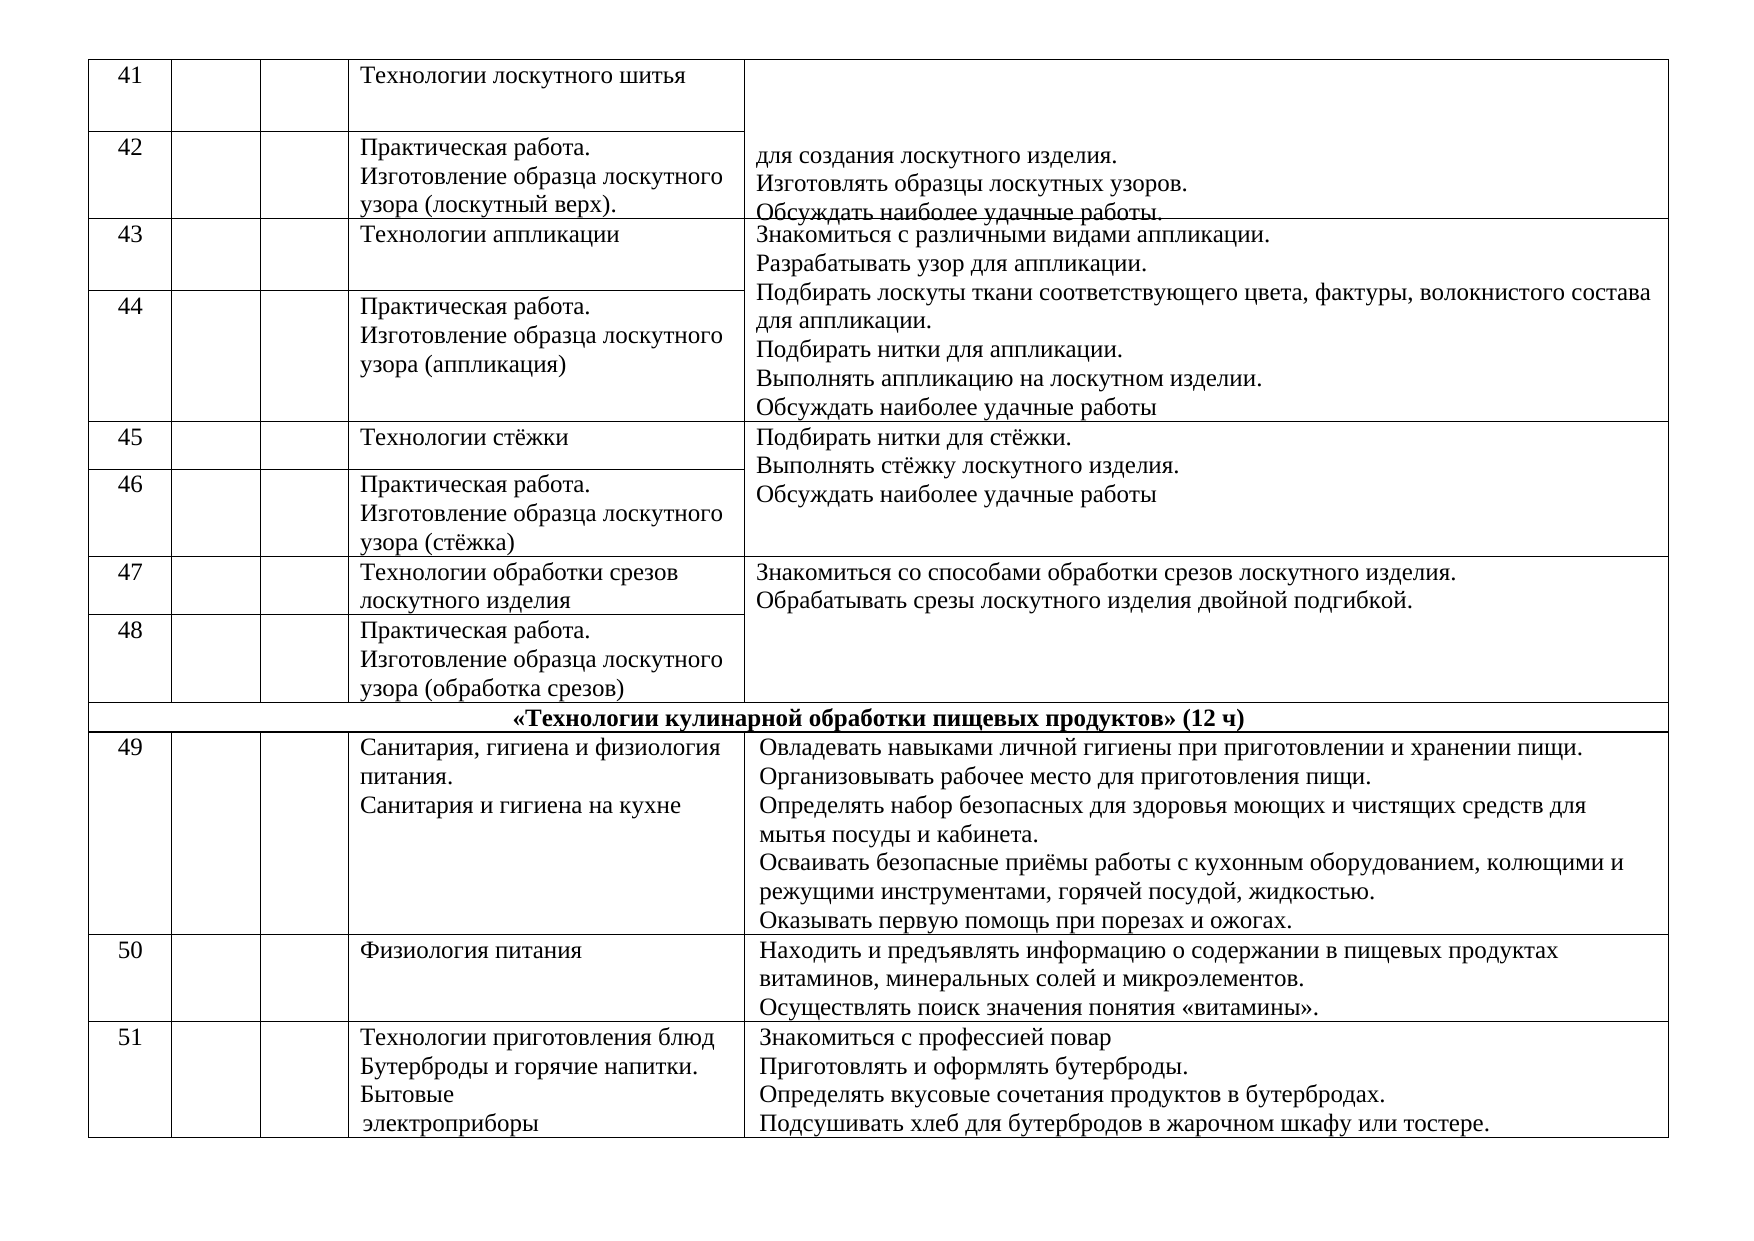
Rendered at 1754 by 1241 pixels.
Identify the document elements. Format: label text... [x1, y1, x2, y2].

table_cell [261, 132, 348, 218]
table_cell Технологии аппликации [349, 219, 744, 290]
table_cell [745, 1022, 1668, 1137]
table_cell [261, 557, 348, 614]
table_cell 46 [89, 470, 171, 556]
table_cell 48 [89, 615, 171, 702]
table_cell [261, 291, 348, 421]
table_cell [172, 1022, 260, 1137]
table_cell [261, 733, 348, 934]
table_cell 47 [89, 557, 171, 614]
table_cell Знакомиться со способами обработки срезов лоскутного изделия. Обрабатывать срезы лоскутного изделия двойной подгибкой. [745, 557, 1668, 702]
table_cell 44 [89, 291, 171, 421]
table_cell Технологии приготовления блюд Бутерброды и горячие напитки. Бытовые электроприборы [349, 1022, 744, 1137]
table_cell Знакомиться с различными видами аппликации. Разрабатывать узор для аппликации. Подбирать лоскуты ткани соответствующего цвета, фактуры, волокнистого состава для аппликации. Подбирать нитки для аппликации. Выполнять аппликацию на лоскутном изделии. Обсуждать наиболее удачные работы [745, 219, 1668, 421]
table_cell Подбирать нитки для стёжки. Выполнять стёжку лоскутного изделия. Обсуждать наиболее удачные работы [745, 422, 1668, 556]
table_cell Практическая работа. Изготовление образца лоскутного узора (аппликация) [349, 291, 744, 421]
table_cell [261, 60, 348, 131]
table_cell 43 [89, 219, 171, 290]
table_cell [172, 291, 260, 421]
table_cell [172, 557, 260, 614]
table_cell 42 [89, 132, 171, 218]
table_cell Технологии стёжки [349, 422, 744, 468]
table_cell Физиология питания [349, 935, 744, 1021]
table_cell [261, 422, 348, 468]
table_cell Технологии лоскутного шитья [349, 60, 744, 131]
table_cell [261, 615, 348, 702]
table_cell [261, 470, 348, 556]
table_cell [172, 470, 260, 556]
table_cell 51 [89, 1022, 171, 1137]
table_cell [172, 219, 260, 290]
table_cell «Технологии кулинарной обработки пищевых продуктов» (12 ч) [89, 703, 1668, 731]
table_cell 45 [89, 422, 171, 468]
table_cell Санитария, гигиена и физиология питания. Санитария и гигиена на кухне [349, 733, 744, 934]
table_cell [172, 733, 260, 934]
table_cell [172, 615, 260, 702]
table_cell [172, 132, 260, 218]
table_cell 49 [89, 733, 171, 934]
table_cell [172, 60, 260, 131]
table_cell Практическая работа. Изготовление образца лоскутного узора (обработка срезов) [349, 615, 744, 702]
table_cell Практическая работа. Изготовление образца лоскутного узора (стёжка) [349, 470, 744, 556]
table_cell [172, 935, 260, 1021]
table_cell [261, 1022, 348, 1137]
table_cell Овладевать навыками личной гигиены при приготовлении и хранении пищи. Организовывать рабочее место для приготовления пищи. Определять набор безопасных для здоровья моющих и чистящих средств для мытья посуды и кабинета. Осваивать безопасные приёмы работы с кухонным оборудованием, колющими и режущими инструментами, горячей посудой, жидкостью. Оказывать первую помощь при порезах и ожогах. [745, 733, 1668, 934]
table_cell 41 [89, 60, 171, 131]
table_cell [172, 422, 260, 468]
table_cell [261, 935, 348, 1021]
table_cell 50 [89, 935, 171, 1021]
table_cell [349, 132, 744, 218]
table_cell Технологии обработки срезов лоскутного изделия [349, 557, 744, 614]
table_cell Находить и предъявлять информацию о содержании в пищевых продуктах витаминов, минеральных солей и микроэлементов. Осуществлять поиск значения понятия «витамины». [745, 935, 1668, 1021]
table_cell [261, 219, 348, 290]
